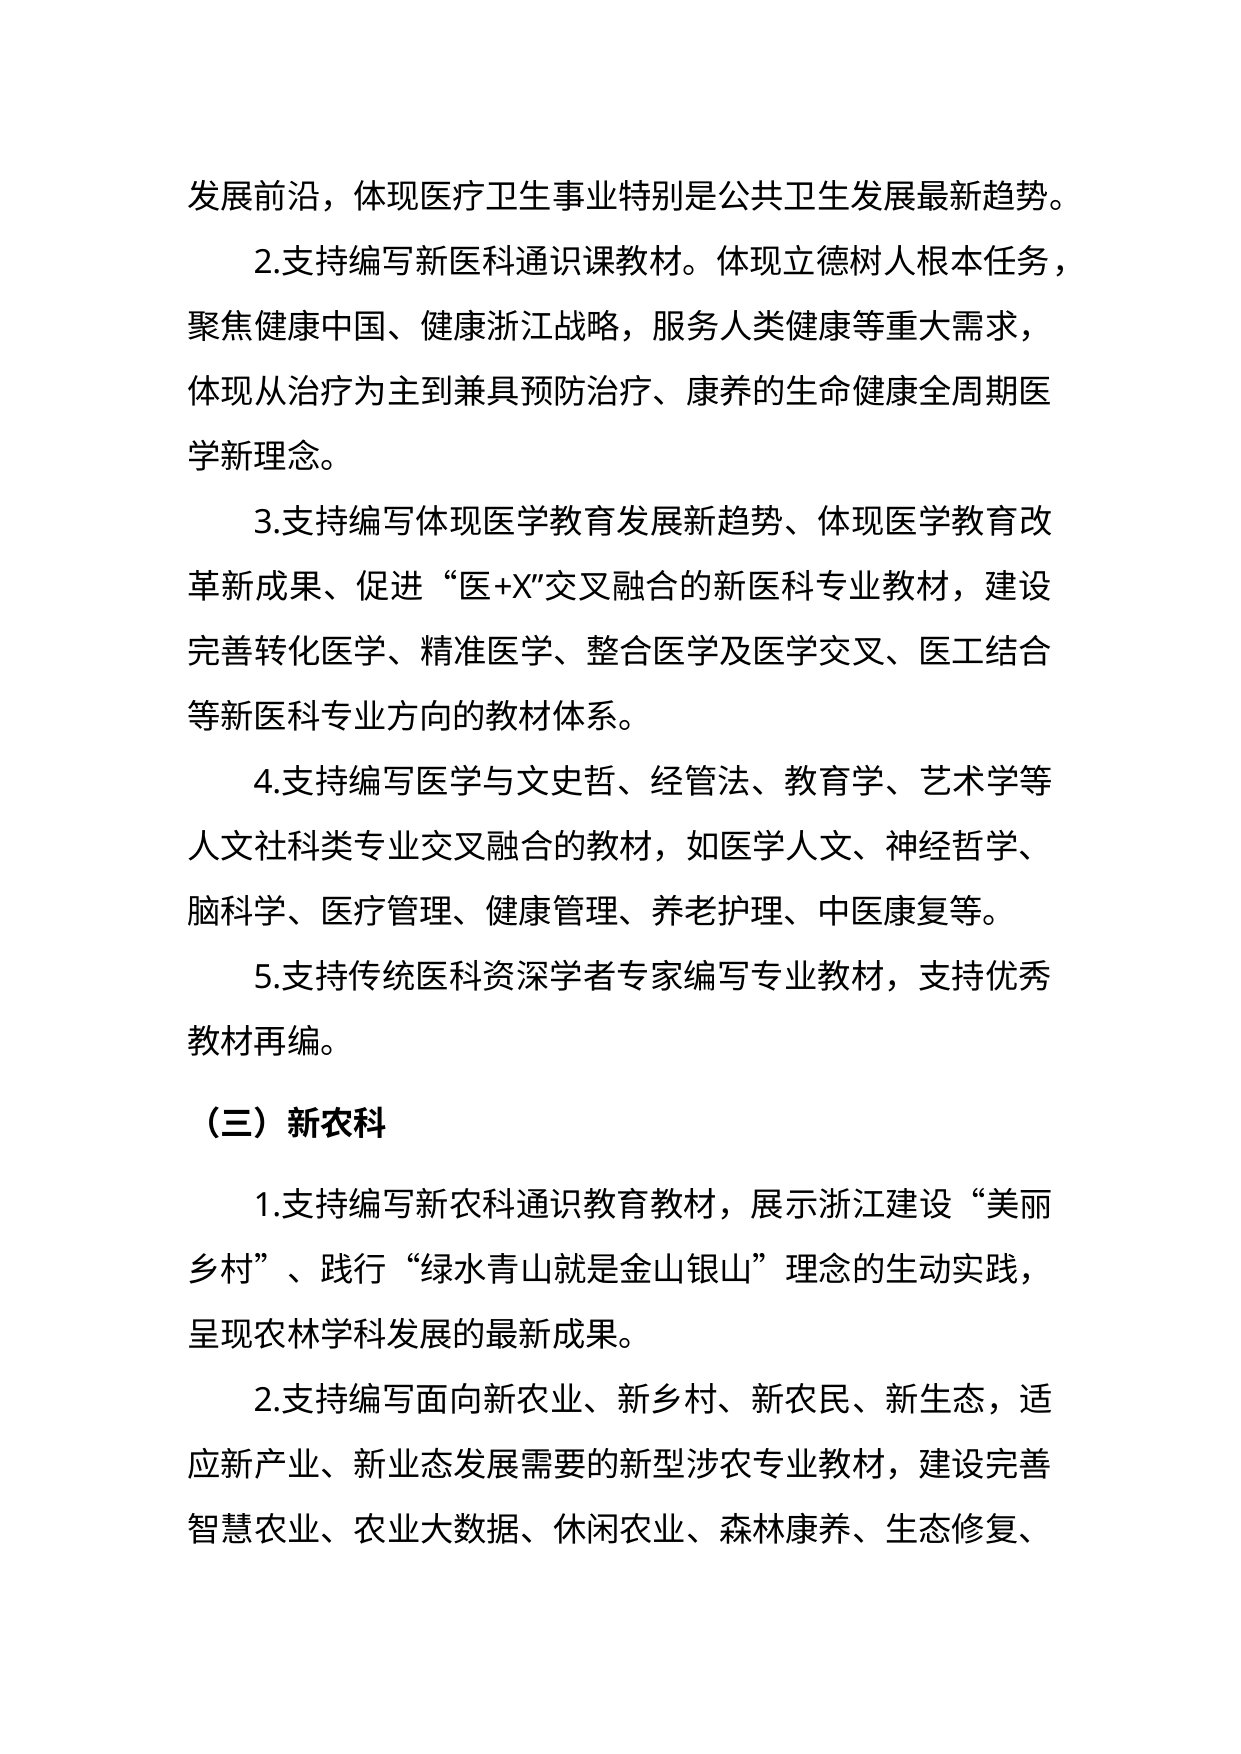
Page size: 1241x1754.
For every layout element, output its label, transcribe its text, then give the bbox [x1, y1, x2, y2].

text 3.支持编写体现医学教育发展新趋势、体现医学教育改革新成果、促进“医+X”交叉融合的新医科专业教材，建设完善转化医学、精准医学、整合医学及医学交叉、医工结合等新医科专业方向的教材体系。 [187, 487, 1053, 747]
list 新农科 [187, 1088, 1053, 1153]
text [187, 1364, 1053, 1559]
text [187, 162, 1053, 227]
text 2.支持编写新医科通识课教材。体现立德树人根本任务，聚焦健康中国、健康浙江战略，服务人类健康等重大需求，体现从治疗为主到兼具预防治疗、康养的生命健康全周期医学新理念。 [187, 227, 1053, 487]
text 5.支持传统医科资深学者专家编写专业教材，支持优秀教材再编。 [187, 942, 1053, 1072]
text 4.支持编写医学与文史哲、经管法、教育学、艺术学等人文社科类专业交叉融合的教材，如医学人文、神经哲学、脑科学、医疗管理、健康管理、养老护理、中医康复等。 [187, 747, 1053, 942]
text 1.支持编写新农科通识教育教材，展示浙江建设“美丽乡村”、践行“绿水青山就是金山银山”理念的生动实践，呈现农林学科发展的最新成果。 [187, 1169, 1053, 1364]
